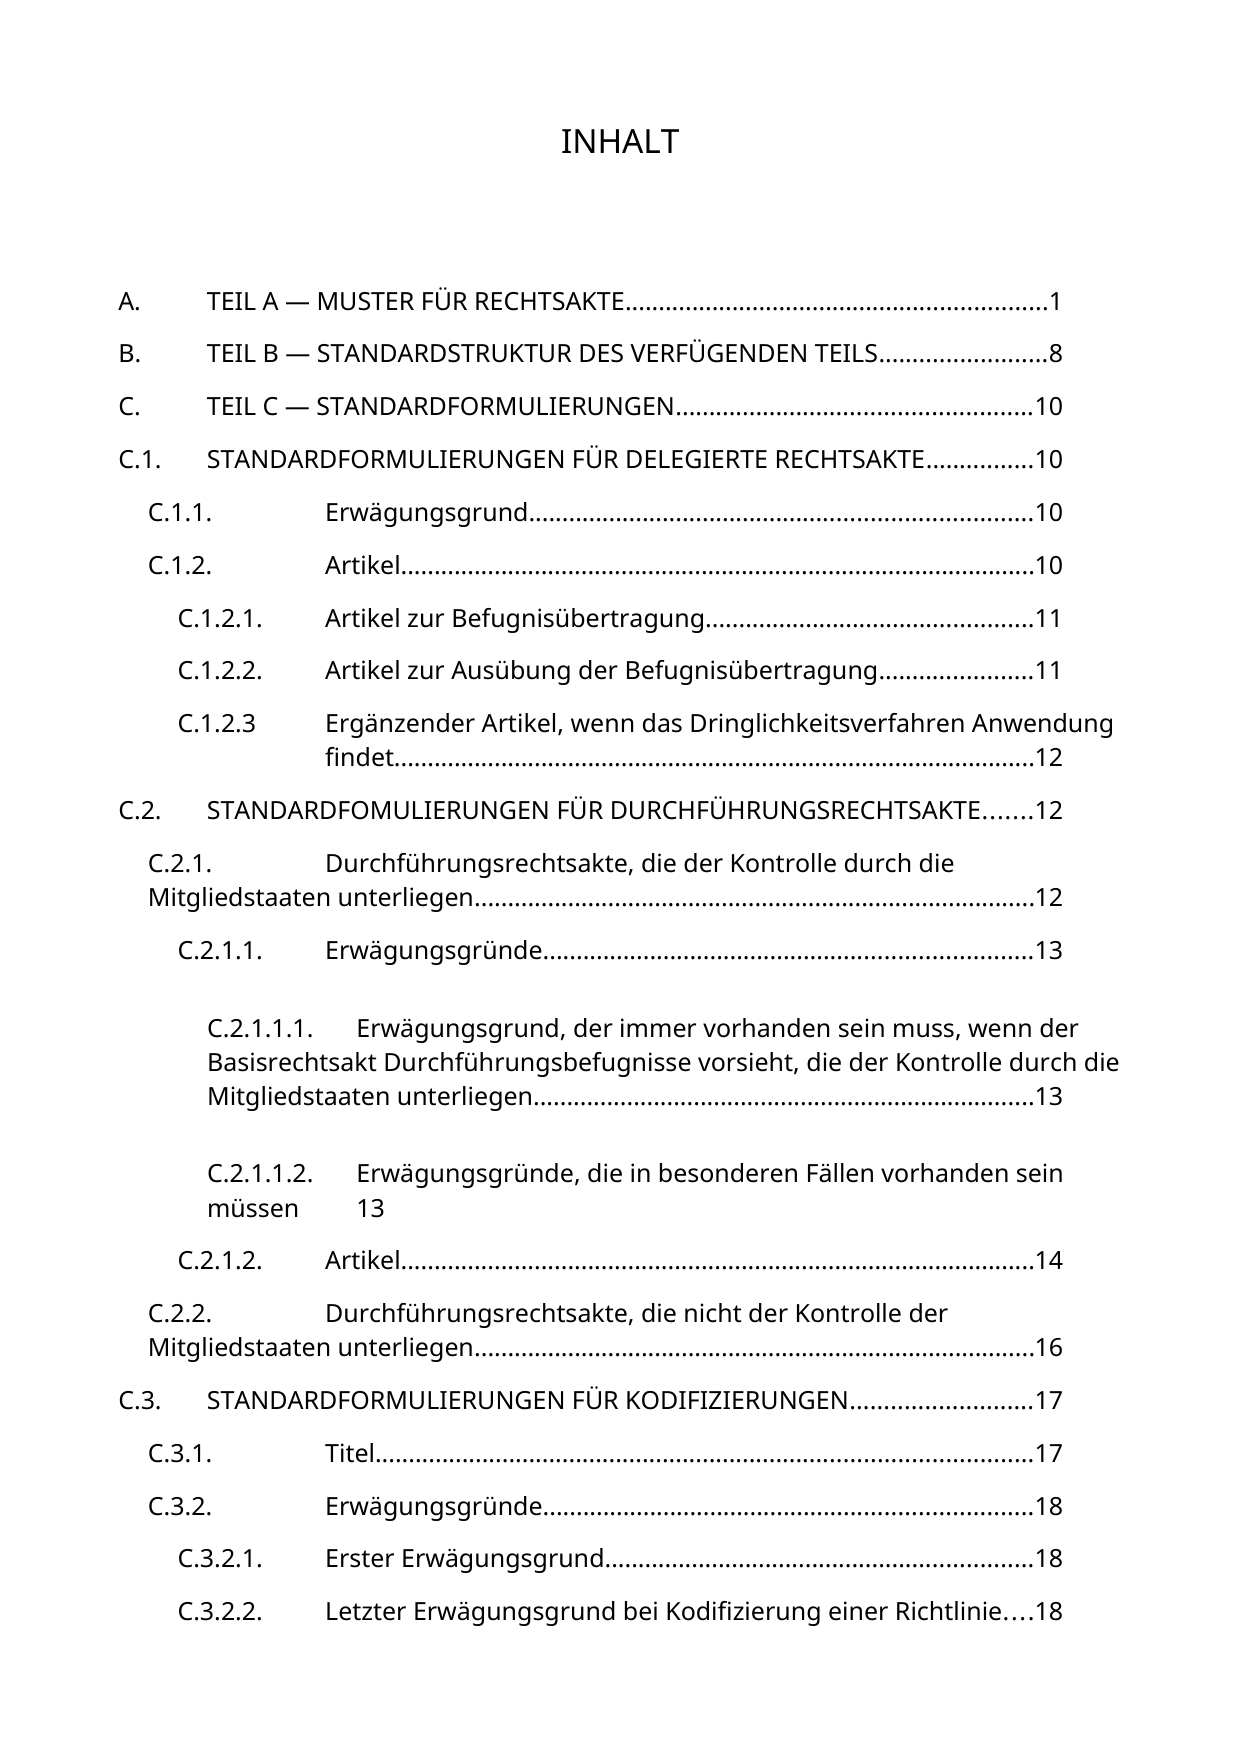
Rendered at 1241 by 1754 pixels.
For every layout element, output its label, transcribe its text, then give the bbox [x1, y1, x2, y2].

text C.2.1.1. Erwägungsgründe 13 [177, 932, 1122, 966]
text C.1.2.2. Artikel zur Ausübung der Befugnisübertragung 11 [177, 653, 1122, 687]
text C.3.2. Erwägungsgründe 18 [148, 1488, 1122, 1522]
text C.1.2.1. Artikel zur Befugnisübertragung 11 [177, 600, 1122, 634]
text A. TEIL A — MUSTER FÜR RECHTSAKTE 1 [118, 283, 1122, 317]
text C.3.2.2. Letzter Erwägungsgrund bei Kodifizierung einer Richtlinie 18 [177, 1594, 1122, 1628]
text C.2.1.1.1. Erwägungsgrund, der immer vorhanden sein muss, wenn der Basisrechtsakt Durchführungsbefugnisse vorsieht, die der Kontrolle durch die Mitgliedstaaten unterliegen 13 [207, 1010, 1122, 1112]
text C.1.1. Erwägungsgrund 10 [148, 494, 1122, 529]
text B. TEIL B — STANDARDSTRUKTUR DES VERFÜGENDEN TEILS 8 [118, 336, 1122, 370]
text C.2.1. Durchführungsrechtsakte, die der Kontrolle durch die Mitgliedstaaten unterliegen 12 [148, 846, 1122, 914]
text C.2. Standardfomulierungen für Durchführungsrechtsakte 12 [118, 793, 1122, 827]
text C.2.1.2. Artikel 14 [177, 1243, 1122, 1277]
text C.3.2.1. Erster Erwägungsgrund 18 [177, 1541, 1122, 1575]
text C. TEIL C — STANDARDFORMULIERUNGEN 10 [118, 389, 1122, 423]
text C.1. STANDARDFORMULIERUNGEN für delegierte Rechtsakte 10 [118, 442, 1122, 476]
text C.1.2. Artikel 10 [148, 547, 1122, 581]
text C.1.2.3 Ergänzender Artikel, wenn das Dringlichkeitsverfahren Anwendung findet 12 [177, 706, 1122, 774]
text C.2.2. Durchführungsrechtsakte, die nicht der Kontrolle der Mitgliedstaaten unterliegen 16 [148, 1296, 1122, 1364]
text C.2.1.1.2. Erwägungsgründe, die in besonderen Fällen vorhanden sein müssen 13 [207, 1156, 1122, 1224]
text C.3. STANDARDFORMULIERUNGEN FÜR KODIFIZIERUNGEN 17 [118, 1383, 1122, 1417]
text INHALT [118, 118, 1122, 163]
text C.3.1. Titel 17 [148, 1436, 1122, 1469]
